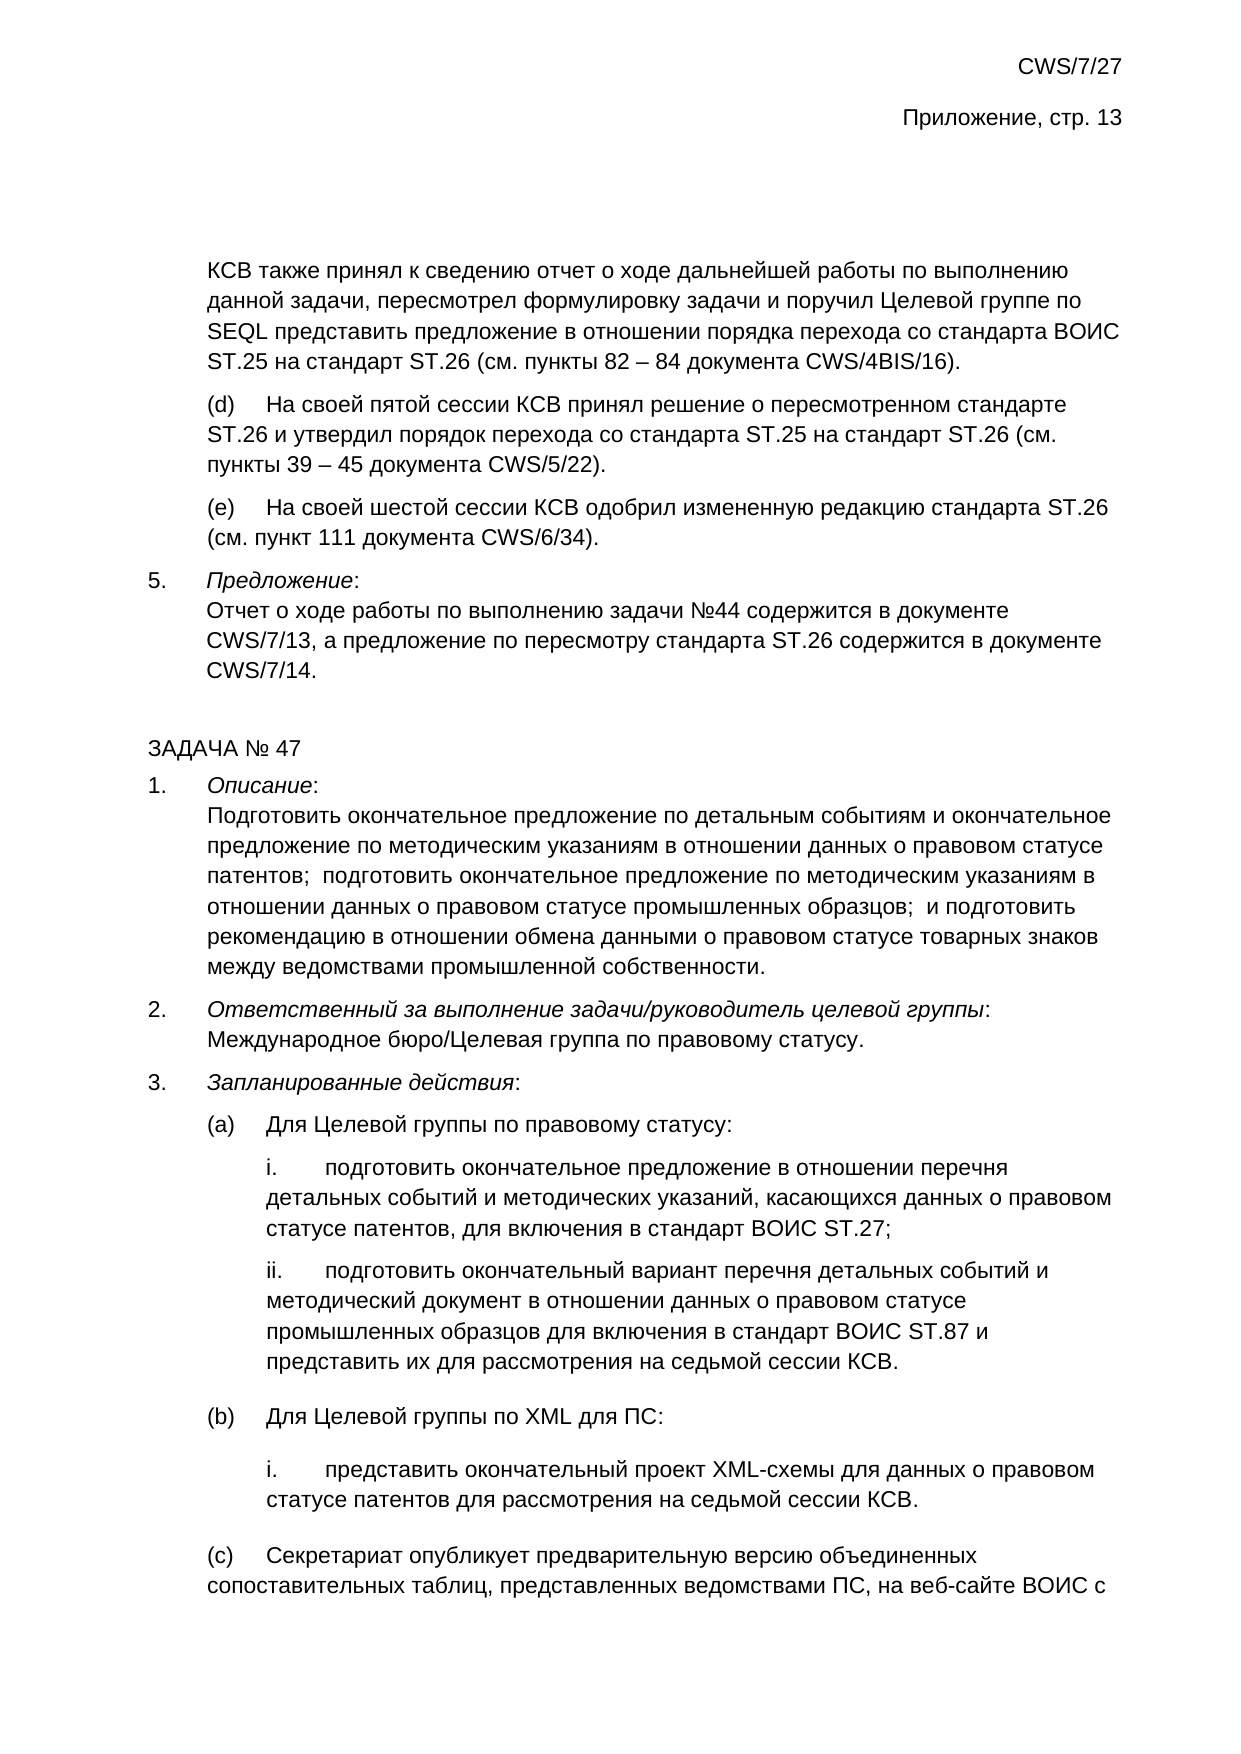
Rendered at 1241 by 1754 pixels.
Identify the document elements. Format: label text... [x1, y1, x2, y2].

text 1. Описание: Подготовить окончательное предложение по детальным событиям и окончательное предложение по методическим указаниям в отношении данных о правовом статусе патентов; подготовить окончательное предложение по методическим указаниям в отношении данных о правовом статусе промышленных образцов; и подготовить рекомендацию в отношении обмена данными о правовом статусе товарных знаков между ведомствами промышленной собственности. [148, 772, 1122, 979]
subtitle ЗАДАЧА № 47 [148, 735, 1122, 762]
text i. подготовить окончательное предложение в отношении перечня детальных событий и методических указаний, касающихся данных о правовом статусе патентов, для включения в стандарт ВОИС ST.27; [266, 1154, 1122, 1241]
text (a) Для Целевой группы по правовому статусу: [148, 1111, 1122, 1138]
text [148, 257, 1122, 374]
text 2. Ответственный за выполнение задачи/руководитель целевой группы: Международное бюро/Целевая группа по правовому статусу. [148, 996, 1122, 1052]
text ii. подготовить окончательный вариант перечня детальных событий и методический документ в отношении данных о правовом статусе промышленных образцов для включения в стандарт ВОИС ST.87 и представить их для рассмотрения на седьмой сессии КСВ. [266, 1257, 1122, 1374]
text 5. Предложение: Отчет о ходе работы по выполнению задачи №44 содержится в документе CWS/7/13, а предложение по пересмотру стандарта ST.26 содержится в документе CWS/7/14. [148, 567, 1122, 684]
text 3. Запланированные действия: [148, 1069, 1122, 1095]
text (b) Для Целевой группы по XML для ПС: [148, 1403, 1122, 1429]
text i. представить окончательный проект XML-схемы для данных о правовом статусе патентов для рассмотрения на седьмой сессии КСВ. [266, 1456, 1122, 1513]
text (e) На своей шестой сессии КСВ одобрил измененную редакцию стандарта ST.26 (см. пункт 111 документа CWS/6/34). [148, 494, 1122, 550]
text (d) На своей пятой сессии КСВ принял решение о пересмотренном стандарте ST.26 и утвердил порядок перехода со стандарта ST.25 на стандарт ST.26 (см. пункты 39 – 45 документа CWS/5/22). [148, 391, 1122, 477]
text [148, 1542, 1122, 1598]
